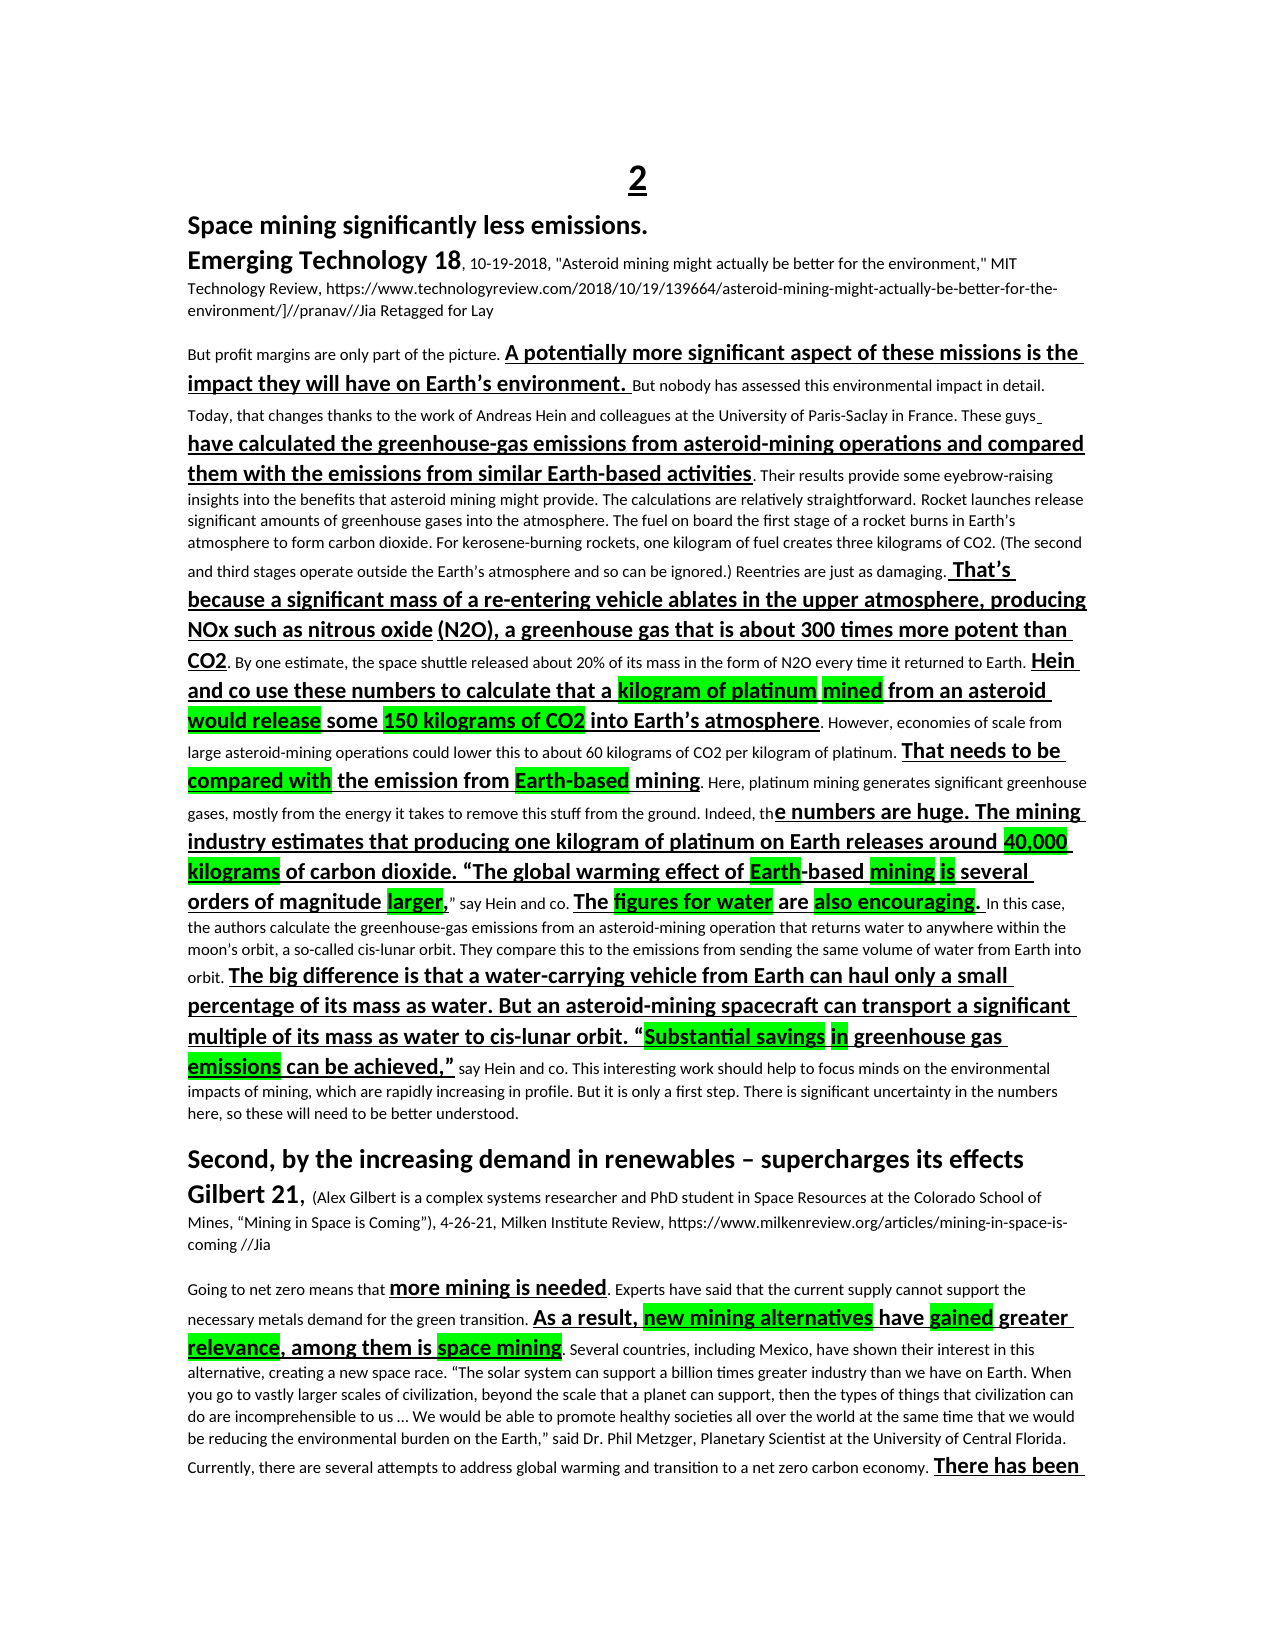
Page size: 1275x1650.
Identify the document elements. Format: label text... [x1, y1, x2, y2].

text But profit margins are only part of the picture. A potentially more significant aspect of these missions is the impact they will have on Earth’s environment. But nobody has assessed this environmental impact in detail. Today, that changes thanks to the work of Andreas Hein and colleagues at the University of Paris-Saclay in France. These guys have calculated the greenhouse-gas emissions from asteroid-mining operations and compared them with the emissions from similar Earth-based activities. Their results provide some eyebrow-raising insights into the benefits that asteroid mining might provide. The calculations are relatively straightforward. Rocket launches release significant amounts of greenhouse gases into the atmosphere. The fuel on board the first stage of a rocket burns in Earth’s atmosphere to form carbon dioxide. For kerosene-burning rockets, one kilogram of fuel creates three kilograms of CO2. (The second and third stages operate outside the Earth’s atmosphere and so can be ignored.) Reentries are just as damaging. That’s because a significant mass of a re-entering vehicle ablates in the upper atmosphere, producing NOx such as nitrous oxide (N2O), a greenhouse gas that is about 300 times more potent than CO2. By one estimate, the space shuttle released about 20% of its mass in the form of N2O every time it returned to Earth. Hein and co use these numbers to calculate that a kilogram of platinum mined from an asteroid would release some 150 kilograms of CO2 into Earth’s atmosphere. However, economies of scale from large asteroid-mining operations could lower this to about 60 kilograms of CO2 per kilogram of platinum. That needs to be compared with the emission from Earth-based mining. Here, platinum mining generates significant greenhouse gases, mostly from the energy it takes to remove this stuff from the ground. Indeed, the numbers are huge. The mining industry estimates that producing one kilogram of platinum on Earth releases around 40,000 kilograms of carbon dioxide. “The global warming effect of Earth-based mining is several orders of magnitude larger,” say Hein and co. The figures for water are also encouraging. In this case, the authors calculate the greenhouse-gas emissions from an asteroid-mining operation that returns water to anywhere within the moon’s orbit, a so-called cis-lunar orbit. They compare this to the emissions from sending the same volume of water from Earth into orbit. The big difference is that a water-carrying vehicle from Earth can haul only a small percentage of its mass as water. But an asteroid-mining spacecraft can transport a significant multiple of its mass as water to cis-lunar orbit. “Substantial savings in greenhouse gas emissions can be achieved,” say Hein and co. This interesting work should help to focus minds on the environmental impacts of mining, which are rapidly increasing in profile. But it is only a first step. There is significant uncertainty in the numbers here, so these will need to be better understood. [187, 338, 1087, 609]
subtitle Space mining significantly less emissions. [187, 208, 1087, 241]
subtitle Second, by the increasing demand in renewables – supercharges its effects [187, 1142, 1087, 1175]
subtitle 2 [187, 154, 1087, 200]
text Emerging Technology 18, 10-19-2018, "Asteroid mining might actually be better for the environment," MIT Technology Review, https://www.technologyreview.com/2018/10/19/139664/asteroid-mining-might-actually-be-better-for-the-environment/]//pranav//Jia Retagged for Lay [187, 243, 1087, 320]
text But profit margins are only part of the picture. A potentially more significant aspect of these missions is the impact they will have on Earth’s environment. But nobody has assessed this environmental impact in detail. Today, that changes thanks to the work of Andreas Hein and colleagues at the University of Paris-Saclay in France. These guys have calculated the greenhouse-gas emissions from asteroid-mining operations and compared them with the emissions from similar Earth-based activities. Their results provide some eyebrow-raising insights into the benefits that asteroid mining might provide. The calculations are relatively straightforward. Rocket launches release significant amounts of greenhouse gases into the atmosphere. The fuel on board the first stage of a rocket burns in Earth’s atmosphere to form carbon dioxide. For kerosene-burning rockets, one kilogram of fuel creates three kilograms of CO2. (The second and third stages operate outside the Earth’s atmosphere and so can be ignored.) Reentries are just as damaging. That’s because a significant mass of a re-entering vehicle ablates in the upper atmosphere, producing NOx such as nitrous oxide (N2O), a greenhouse gas that is about 300 times more potent than CO2. By one estimate, the space shuttle released about 20% of its mass in the form of N2O every time it returned to Earth. Hein and co use these numbers to calculate that a kilogram of platinum mined from an asteroid would release some 150 kilograms of CO2 into Earth’s atmosphere. However, economies of scale from large asteroid-mining operations could lower this to about 60 kilograms of CO2 per kilogram of platinum. That needs to be compared with the emission from Earth-based mining. Here, platinum mining generates significant greenhouse gases, mostly from the energy it takes to remove this stuff from the ground. Indeed, the numbers are huge. The mining industry estimates that producing one kilogram of platinum on Earth releases around 40,000 kilograms of carbon dioxide. “The global warming effect of Earth-based mining is several orders of magnitude larger,” say Hein and co. The figures for water are also encouraging. In this case, the authors calculate the greenhouse-gas emissions from an asteroid-mining operation that returns water to anywhere within the moon’s orbit, a so-called cis-lunar orbit. They compare this to the emissions from sending the same volume of water from Earth into orbit. The big difference is that a water-carrying vehicle from Earth can haul only a small percentage of its mass as water. But an asteroid-mining spacecraft can transport a significant multiple of its mass as water to cis-lunar orbit. “Substantial savings in greenhouse gas emissions can be achieved,” say Hein and co. This interesting work should help to focus minds on the environmental impacts of mining, which are rapidly increasing in profile. But it is only a first step. There is significant uncertainty in the numbers here, so these will need to be better understood. [187, 610, 1087, 1124]
text Gilbert 21, (Alex Gilbert is a complex systems researcher and PhD student in Space Resources at the Colorado School of Mines, “Mining in Space is Coming”), 4-26-21, Milken Institute Review, https://www.milkenreview.org/articles/mining-in-space-is-coming //Jia [187, 1178, 1087, 1254]
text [187, 1273, 1087, 1479]
